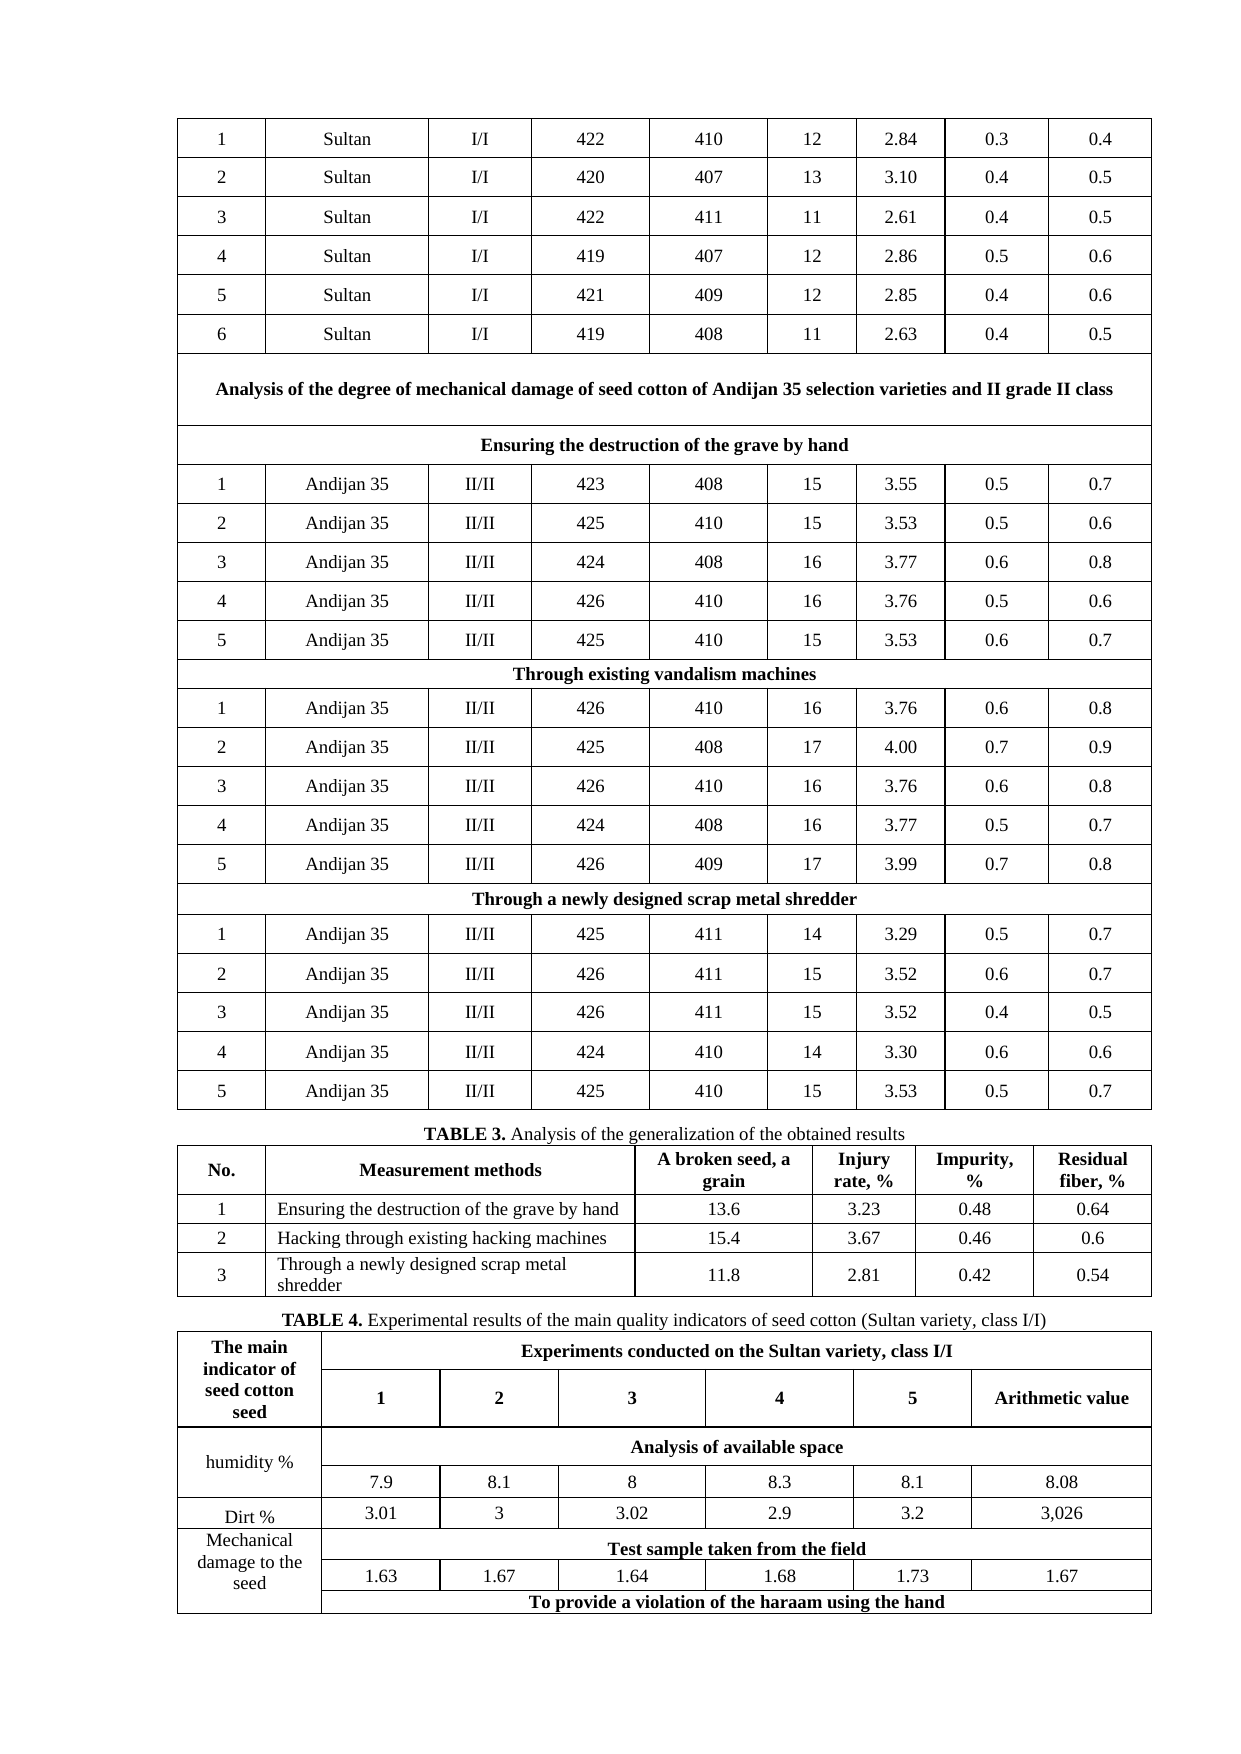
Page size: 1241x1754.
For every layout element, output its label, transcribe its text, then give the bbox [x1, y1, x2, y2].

table_cell II/II [429, 845, 531, 883]
table_cell 424 [532, 806, 649, 844]
table_cell 12 [768, 236, 856, 274]
table_header Measurement methods [266, 1146, 634, 1194]
table_cell 3.10 [857, 158, 944, 196]
table_cell I/I [429, 158, 531, 196]
table_header The main indicator of seed cotton seed [178, 1332, 321, 1426]
table_cell 6 [178, 315, 265, 352]
table_cell 0.6 [1034, 1224, 1151, 1252]
table_cell Test sample taken from the field [322, 1529, 1151, 1559]
table_cell 16 [768, 689, 856, 727]
table_cell 420 [532, 158, 649, 196]
table_cell 0.5 [946, 915, 1048, 953]
table_cell 17 [768, 845, 856, 883]
table_cell 426 [532, 993, 649, 1031]
table_cell 0.6 [946, 621, 1048, 659]
table_cell 0.8 [1049, 543, 1151, 581]
table_cell Andijan 35 [266, 954, 428, 992]
table_cell 3.01 [322, 1498, 439, 1528]
table_cell Sultan [266, 119, 428, 157]
table_header Residual fiber, % [1034, 1146, 1151, 1194]
table_cell 421 [532, 275, 649, 313]
table_cell Andijan 35 [266, 993, 428, 1031]
table_header A broken seed, a grain [636, 1146, 812, 1194]
table_cell I/I [429, 119, 531, 157]
table_cell 3.53 [857, 504, 944, 542]
table_cell 0.7 [1049, 806, 1151, 844]
table_cell Andijan 35 [266, 915, 428, 953]
table_cell Andijan 35 [266, 543, 428, 581]
table_cell Ensuring the destruction of the grave by hand [178, 426, 1151, 464]
table_cell 0.42 [916, 1253, 1033, 1296]
table_cell 408 [650, 806, 767, 844]
table_cell 411 [650, 915, 767, 953]
table_cell 1 [322, 1370, 439, 1426]
table_cell Sultan [266, 158, 428, 196]
table_cell 11.8 [636, 1253, 812, 1296]
table_cell 1 [178, 915, 265, 953]
table_cell 2 [178, 1224, 265, 1252]
table_cell 1 [178, 689, 265, 727]
table_cell 8.08 [972, 1466, 1151, 1497]
table_cell 1.73 [854, 1560, 971, 1590]
table_cell Through existing vandalism machines [178, 660, 1151, 688]
table_cell 5 [854, 1370, 971, 1426]
table_cell 3 [178, 543, 265, 581]
table_cell 410 [650, 119, 767, 157]
table_cell 2.63 [857, 315, 944, 352]
table_cell 0.6 [1049, 236, 1151, 274]
table_cell 426 [532, 767, 649, 805]
table_cell 4 [706, 1370, 853, 1426]
table_cell 0.4 [946, 158, 1048, 196]
table_cell 1.67 [441, 1560, 558, 1590]
table_cell Andijan 35 [266, 465, 428, 503]
table_cell 0.5 [946, 582, 1048, 620]
table_cell 424 [532, 543, 649, 581]
table_cell 4 [178, 1032, 265, 1070]
table_cell 0.7 [1049, 1071, 1151, 1109]
table_cell 424 [532, 1032, 649, 1070]
table_cell 16 [768, 767, 856, 805]
table_cell 422 [532, 119, 649, 157]
table_cell 16 [768, 806, 856, 844]
table_cell 3.23 [813, 1195, 915, 1223]
table_cell Andijan 35 [266, 1032, 428, 1070]
table_cell 0.4 [1049, 119, 1151, 157]
table_cell Andijan 35 [266, 504, 428, 542]
table_cell 17 [768, 728, 856, 766]
table_cell 12 [768, 119, 856, 157]
table_cell 3.30 [857, 1032, 944, 1070]
table_cell 410 [650, 1032, 767, 1070]
table_cell Sultan [266, 275, 428, 313]
table_cell II/II [429, 806, 531, 844]
table_cell 15.4 [636, 1224, 812, 1252]
table_cell 8.1 [854, 1466, 971, 1497]
table_cell 2 [178, 504, 265, 542]
table_cell Through a newly designed scrap metal shredder [266, 1253, 634, 1296]
table_cell 0.6 [946, 689, 1048, 727]
table_cell I/I [429, 236, 531, 274]
table_cell 1.63 [322, 1560, 439, 1590]
table_cell 2.84 [857, 119, 944, 157]
table_cell 3.52 [857, 954, 944, 992]
table_cell Andijan 35 [266, 689, 428, 727]
table_cell 410 [650, 767, 767, 805]
table_cell II/II [429, 621, 531, 659]
table_cell 14 [768, 915, 856, 953]
table_cell 3 [178, 993, 265, 1031]
table_cell 4 [178, 236, 265, 274]
table_cell 425 [532, 915, 649, 953]
table_cell 3.29 [857, 915, 944, 953]
table_cell 7.9 [322, 1466, 439, 1497]
table_cell 8.1 [441, 1466, 558, 1497]
table_header Impurity, % [916, 1146, 1033, 1194]
table_cell To provide a violation of the haraam using the hand [322, 1591, 1151, 1613]
table_cell 411 [650, 993, 767, 1031]
table_cell 3.53 [857, 1071, 944, 1109]
table_cell 3.02 [559, 1498, 705, 1528]
table_cell 3.2 [854, 1498, 971, 1528]
table_header No. [178, 1146, 265, 1194]
table_cell II/II [429, 954, 531, 992]
table_cell 1 [178, 465, 265, 503]
table_cell Sultan [266, 315, 428, 352]
table_header Experiments conducted on the Sultan variety, class I/I [322, 1332, 1151, 1369]
table_cell 11 [768, 197, 856, 235]
table_cell Sultan [266, 197, 428, 235]
table_cell 4 [178, 806, 265, 844]
table_cell 11 [768, 315, 856, 352]
table_cell Andijan 35 [266, 845, 428, 883]
table_cell 409 [650, 845, 767, 883]
table_cell 2 [178, 954, 265, 992]
table_cell II/II [429, 993, 531, 1031]
table_cell I/I [429, 275, 531, 313]
table_cell 12 [768, 275, 856, 313]
table_cell 411 [650, 954, 767, 992]
table_cell 0.6 [946, 954, 1048, 992]
table_cell II/II [429, 1032, 531, 1070]
table_cell humidity % [178, 1428, 321, 1497]
table_cell 422 [532, 197, 649, 235]
table_cell I/I [429, 197, 531, 235]
table_cell 0.5 [1049, 315, 1151, 352]
table_cell 0.6 [1049, 1032, 1151, 1070]
table_cell 13 [768, 158, 856, 196]
table_cell 426 [532, 689, 649, 727]
table_cell 1 [178, 1195, 265, 1223]
table_cell 0.7 [946, 728, 1048, 766]
table_cell Dirt % [178, 1498, 321, 1528]
table_cell 4 [178, 582, 265, 620]
table_cell 425 [532, 621, 649, 659]
table_cell 2 [178, 728, 265, 766]
table_cell 409 [650, 275, 767, 313]
table_cell Sultan [266, 236, 428, 274]
table_cell 5 [178, 621, 265, 659]
table_cell 0.5 [1049, 197, 1151, 235]
table_cell 0.7 [1049, 621, 1151, 659]
table_cell Analysis of available space [322, 1428, 1151, 1465]
table_cell 3.76 [857, 582, 944, 620]
table_cell II/II [429, 465, 531, 503]
table_cell Through a newly designed scrap metal shredder [178, 884, 1151, 914]
table_cell 2.9 [706, 1498, 853, 1528]
table_cell 5 [178, 275, 265, 313]
table_cell 0.5 [946, 1071, 1048, 1109]
table_cell 423 [532, 465, 649, 503]
table_header Injury rate, % [813, 1146, 915, 1194]
table_cell 410 [650, 582, 767, 620]
table_cell 1.68 [706, 1560, 853, 1590]
table_cell 0.4 [946, 315, 1048, 352]
table_cell 410 [650, 1071, 767, 1109]
table_cell 0.9 [1049, 728, 1151, 766]
table_cell 3 [178, 767, 265, 805]
table_cell 0.6 [1049, 504, 1151, 542]
table_cell 3.76 [857, 767, 944, 805]
table_cell 0.7 [946, 845, 1048, 883]
table_cell 0.46 [916, 1224, 1033, 1252]
table_cell 1.64 [559, 1560, 705, 1590]
table_cell 407 [650, 236, 767, 274]
table_cell Mechanical damage to the seed [178, 1529, 321, 1613]
table_cell Analysis of the degree of mechanical damage of seed cotton of Andijan 35 selection varieties and II grade II class [178, 354, 1151, 425]
table_cell 407 [650, 158, 767, 196]
table_cell 408 [650, 315, 767, 352]
table_cell 0.6 [946, 767, 1048, 805]
table_cell II/II [429, 915, 531, 953]
table_cell 14 [768, 1032, 856, 1070]
table_cell 3.52 [857, 993, 944, 1031]
table_cell 3.76 [857, 689, 944, 727]
table_cell 8 [559, 1466, 705, 1497]
table_cell 2 [441, 1370, 558, 1426]
table_cell Ensuring the destruction of the grave by hand [266, 1195, 634, 1223]
table_cell 408 [650, 543, 767, 581]
table_cell 0.6 [946, 1032, 1048, 1070]
table_cell II/II [429, 1071, 531, 1109]
table_cell 0.5 [946, 504, 1048, 542]
table_cell 5 [178, 1071, 265, 1109]
table_cell 419 [532, 315, 649, 352]
table_cell 0.8 [1049, 845, 1151, 883]
table_cell 1 [178, 119, 265, 157]
table_cell 3 [178, 197, 265, 235]
table_cell I/I [429, 315, 531, 352]
table_cell 13.6 [636, 1195, 812, 1223]
table_cell 15 [768, 504, 856, 542]
table_cell 408 [650, 728, 767, 766]
table_cell II/II [429, 582, 531, 620]
table_cell 0.8 [1049, 767, 1151, 805]
table_cell 425 [532, 504, 649, 542]
table_cell 0.5 [1049, 158, 1151, 196]
table_cell 3 [178, 1253, 265, 1296]
table_cell 3.67 [813, 1224, 915, 1252]
table_cell 425 [532, 1071, 649, 1109]
table_cell 3.77 [857, 543, 944, 581]
table_cell 15 [768, 954, 856, 992]
table_cell 411 [650, 197, 767, 235]
table_cell 3,026 [972, 1498, 1151, 1528]
table_cell 0.48 [916, 1195, 1033, 1223]
table_cell 0.5 [946, 465, 1048, 503]
table_cell 15 [768, 465, 856, 503]
table_cell 15 [768, 621, 856, 659]
text TABLE 3. Analysis of the generalization of the obtained results [177, 1123, 1152, 1144]
table_cell Andijan 35 [266, 1071, 428, 1109]
table_cell 426 [532, 845, 649, 883]
table_cell 16 [768, 582, 856, 620]
table_cell 15 [768, 993, 856, 1031]
table_cell 2 [178, 158, 265, 196]
table_cell Andijan 35 [266, 728, 428, 766]
table_cell Arithmetic value [972, 1370, 1151, 1426]
table_cell Andijan 35 [266, 621, 428, 659]
table_cell Andijan 35 [266, 582, 428, 620]
table_cell 3.77 [857, 806, 944, 844]
table_cell 0.6 [1049, 582, 1151, 620]
text TABLE 4. Experimental results of the main quality indicators of seed cotton (Sultan variety, class I/I) [177, 1309, 1152, 1331]
table_cell 0.6 [1049, 275, 1151, 313]
table_cell 2.61 [857, 197, 944, 235]
table_cell II/II [429, 767, 531, 805]
table_cell 4.00 [857, 728, 944, 766]
table_cell II/II [429, 543, 531, 581]
table_cell 425 [532, 728, 649, 766]
table_cell 0.6 [946, 543, 1048, 581]
table_cell 2.86 [857, 236, 944, 274]
table_cell Andijan 35 [266, 767, 428, 805]
table_cell 0.8 [1049, 689, 1151, 727]
table_cell 0.7 [1049, 465, 1151, 503]
table_cell 3.55 [857, 465, 944, 503]
table_cell 408 [650, 465, 767, 503]
table_cell 3.53 [857, 621, 944, 659]
table_cell 0.54 [1034, 1253, 1151, 1296]
table_cell 0.7 [1049, 954, 1151, 992]
table_cell 15 [768, 1071, 856, 1109]
table_cell II/II [429, 689, 531, 727]
table_cell 0.3 [946, 119, 1048, 157]
table_cell 8.3 [706, 1466, 853, 1497]
table_cell 0.4 [946, 993, 1048, 1031]
table_cell 0.5 [946, 806, 1048, 844]
table_cell 16 [768, 543, 856, 581]
table_cell Andijan 35 [266, 806, 428, 844]
table_cell II/II [429, 504, 531, 542]
table_cell 0.4 [946, 197, 1048, 235]
table_cell II/II [429, 728, 531, 766]
table_cell 410 [650, 621, 767, 659]
table_cell 3 [441, 1498, 558, 1528]
table_cell 410 [650, 504, 767, 542]
table_cell 0.64 [1034, 1195, 1151, 1223]
table_cell 1.67 [972, 1560, 1151, 1590]
table_cell 426 [532, 954, 649, 992]
table_cell 419 [532, 236, 649, 274]
table_cell 0.5 [946, 236, 1048, 274]
table_cell 410 [650, 689, 767, 727]
table_cell 2.81 [813, 1253, 915, 1296]
table_cell 3 [559, 1370, 705, 1426]
table_cell 0.7 [1049, 915, 1151, 953]
table_cell 0.5 [1049, 993, 1151, 1031]
table_cell 426 [532, 582, 649, 620]
table_cell 0.4 [946, 275, 1048, 313]
table_cell 3.99 [857, 845, 944, 883]
table_cell Hacking through existing hacking machines [266, 1224, 634, 1252]
table_cell 2.85 [857, 275, 944, 313]
table_cell 5 [178, 845, 265, 883]
